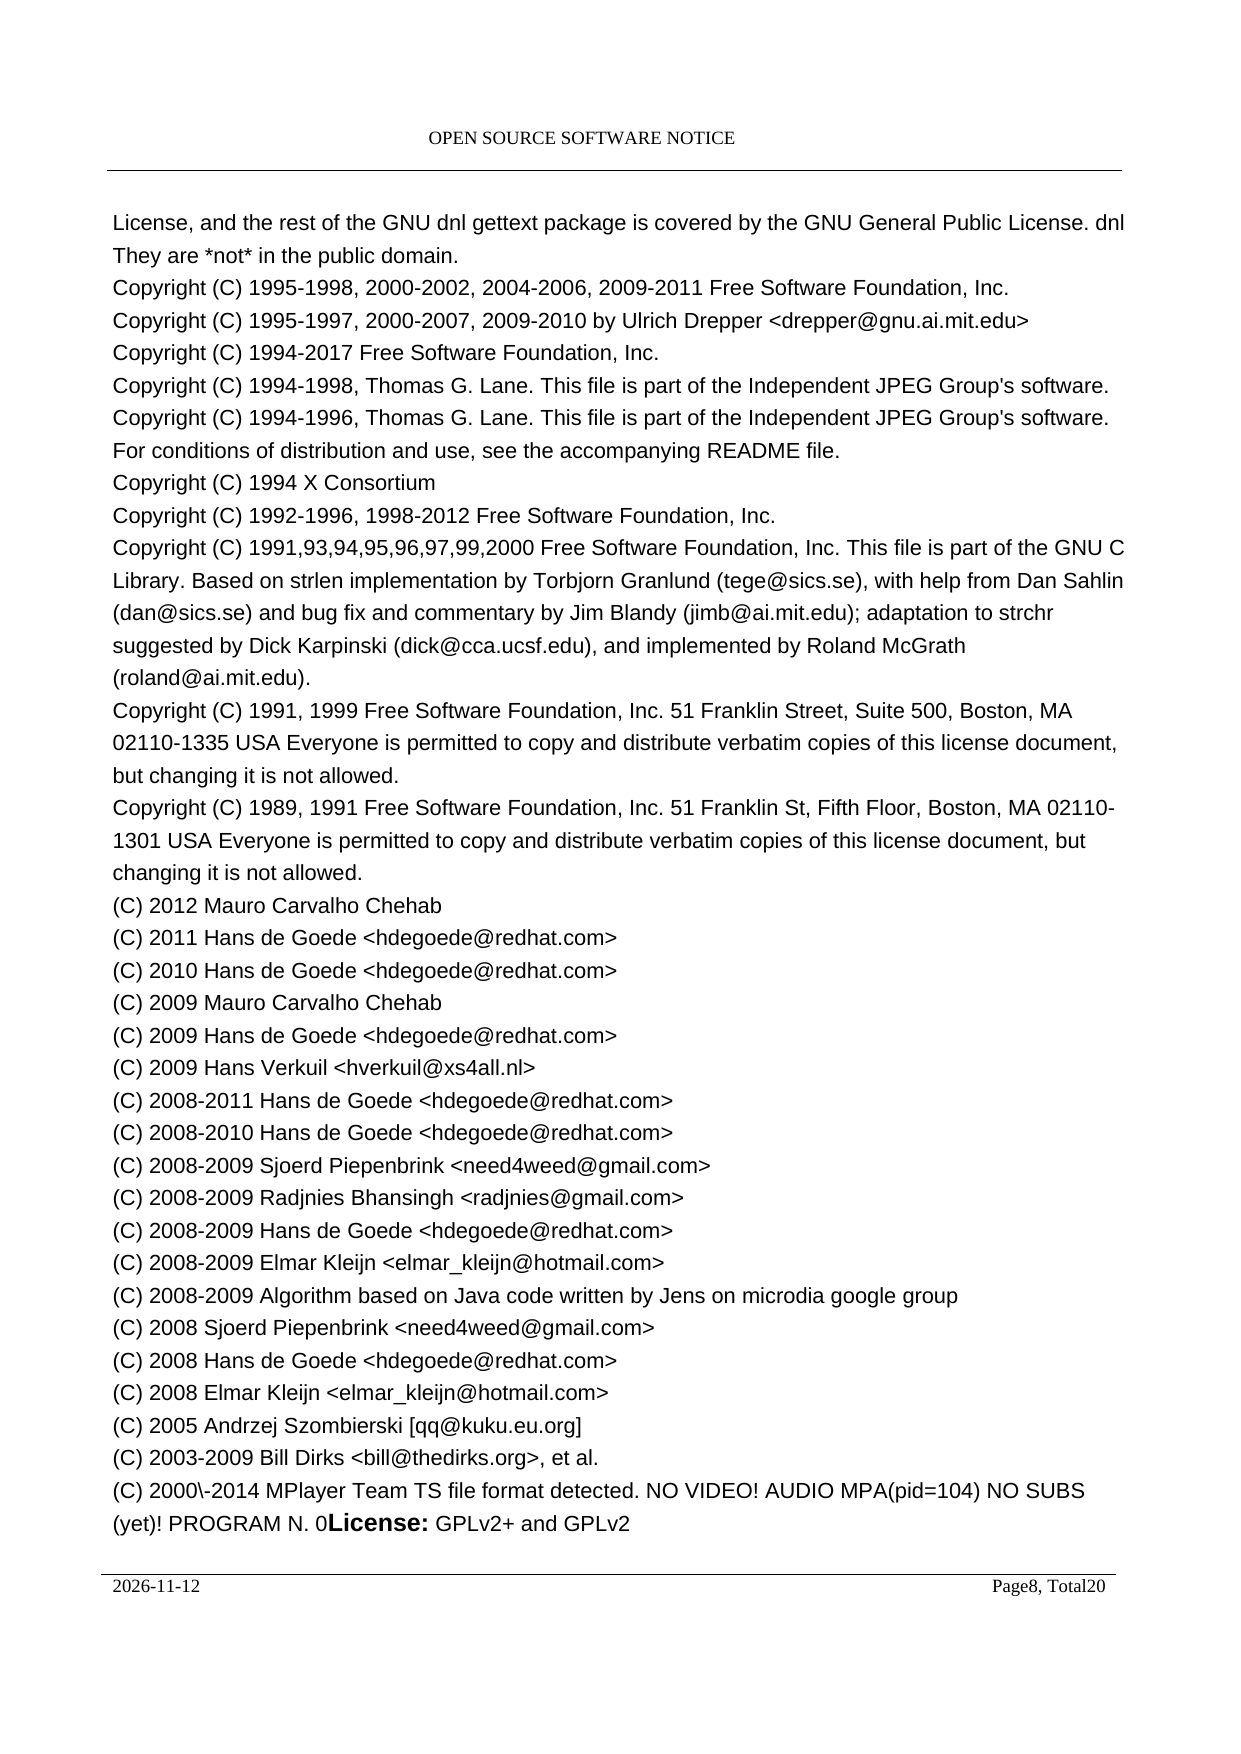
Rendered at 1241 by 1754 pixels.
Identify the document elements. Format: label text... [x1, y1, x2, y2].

text (C) 2009 Mauro Carvalho Chehab [112, 986, 1128, 1019]
text (C) 2011 Hans de Goede <hdegoede@redhat.com> [112, 921, 1128, 954]
text (C) 2012 Mauro Carvalho Chehab [112, 889, 1128, 921]
text Copyright (C) 1994-1998, Thomas G. Lane. This file is part of the Independent JPEG Group's software. [112, 369, 1128, 401]
text Copyright (C) 1994-1996, Thomas G. Lane. This file is part of the Independent JPEG Group's software. For conditions of distribution and use, see the accompanying README file. [112, 401, 1128, 466]
text (C) 2008 Elmar Kleijn <elmar_kleijn@hotmail.com> [112, 1376, 1128, 1409]
text (C) 2008-2009 Hans de Goede <hdegoede@redhat.com> [112, 1214, 1128, 1246]
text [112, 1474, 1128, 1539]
text Copyright (C) 1994-2017 Free Software Foundation, Inc. [112, 336, 1128, 369]
text (C) 2008-2011 Hans de Goede <hdegoede@redhat.com> [112, 1084, 1128, 1116]
text (C) 2008-2009 Algorithm based on Java code written by Jens on microdia google group [112, 1279, 1128, 1311]
text (C) 2008-2009 Radjnies Bhansingh <radjnies@gmail.com> [112, 1181, 1128, 1214]
text (C) 2003-2009 Bill Dirks <bill@thedirks.org>, et al. [112, 1441, 1128, 1474]
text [112, 206, 1128, 271]
text Copyright (C) 1991, 1999 Free Software Foundation, Inc. 51 Franklin Street, Suite 500, Boston, MA 02110-1335 USA Everyone is permitted to copy and distribute verbatim copies of this license document, but changing it is not allowed. [112, 694, 1128, 791]
text (C) 2008 Hans de Goede <hdegoede@redhat.com> [112, 1344, 1128, 1376]
text Copyright (C) 1992-1996, 1998-2012 Free Software Foundation, Inc. [112, 499, 1128, 531]
text (C) 2008 Sjoerd Piepenbrink <need4weed@gmail.com> [112, 1311, 1128, 1344]
text (C) 2010 Hans de Goede <hdegoede@redhat.com> [112, 954, 1128, 986]
text Copyright (C) 1995-1997, 2000-2007, 2009-2010 by Ulrich Drepper <drepper@gnu.ai.mit.edu> [112, 304, 1128, 336]
text Copyright (C) 1994 X Consortium [112, 466, 1128, 499]
text (C) 2008-2009 Sjoerd Piepenbrink <need4weed@gmail.com> [112, 1149, 1128, 1181]
text (C) 2008-2009 Elmar Kleijn <elmar_kleijn@hotmail.com> [112, 1246, 1128, 1279]
text Copyright (C) 1991,93,94,95,96,97,99,2000 Free Software Foundation, Inc. This file is part of the GNU C Library. Based on strlen implementation by Torbjorn Granlund (tege@sics.se), with help from Dan Sahlin (dan@sics.se) and bug fix and commentary by Jim Blandy (jimb@ai.mit.edu); adaptation to strchr suggested by Dick Karpinski (dick@cca.ucsf.edu), and implemented by Roland McGrath (roland@ai.mit.edu). [112, 531, 1128, 694]
text (C) 2009 Hans Verkuil <hverkuil@xs4all.nl> [112, 1051, 1128, 1084]
text (C) 2009 Hans de Goede <hdegoede@redhat.com> [112, 1019, 1128, 1051]
text Copyright (C) 1989, 1991 Free Software Foundation, Inc. 51 Franklin St, Fifth Floor, Boston, MA 02110-1301 USA Everyone is permitted to copy and distribute verbatim copies of this license document, but changing it is not allowed. [112, 791, 1128, 889]
text (C) 2005 Andrzej Szombierski [qq@kuku.eu.org] [112, 1409, 1128, 1441]
text Copyright (C) 1995-1998, 2000-2002, 2004-2006, 2009-2011 Free Software Foundation, Inc. [112, 271, 1128, 304]
text (C) 2008-2010 Hans de Goede <hdegoede@redhat.com> [112, 1116, 1128, 1149]
